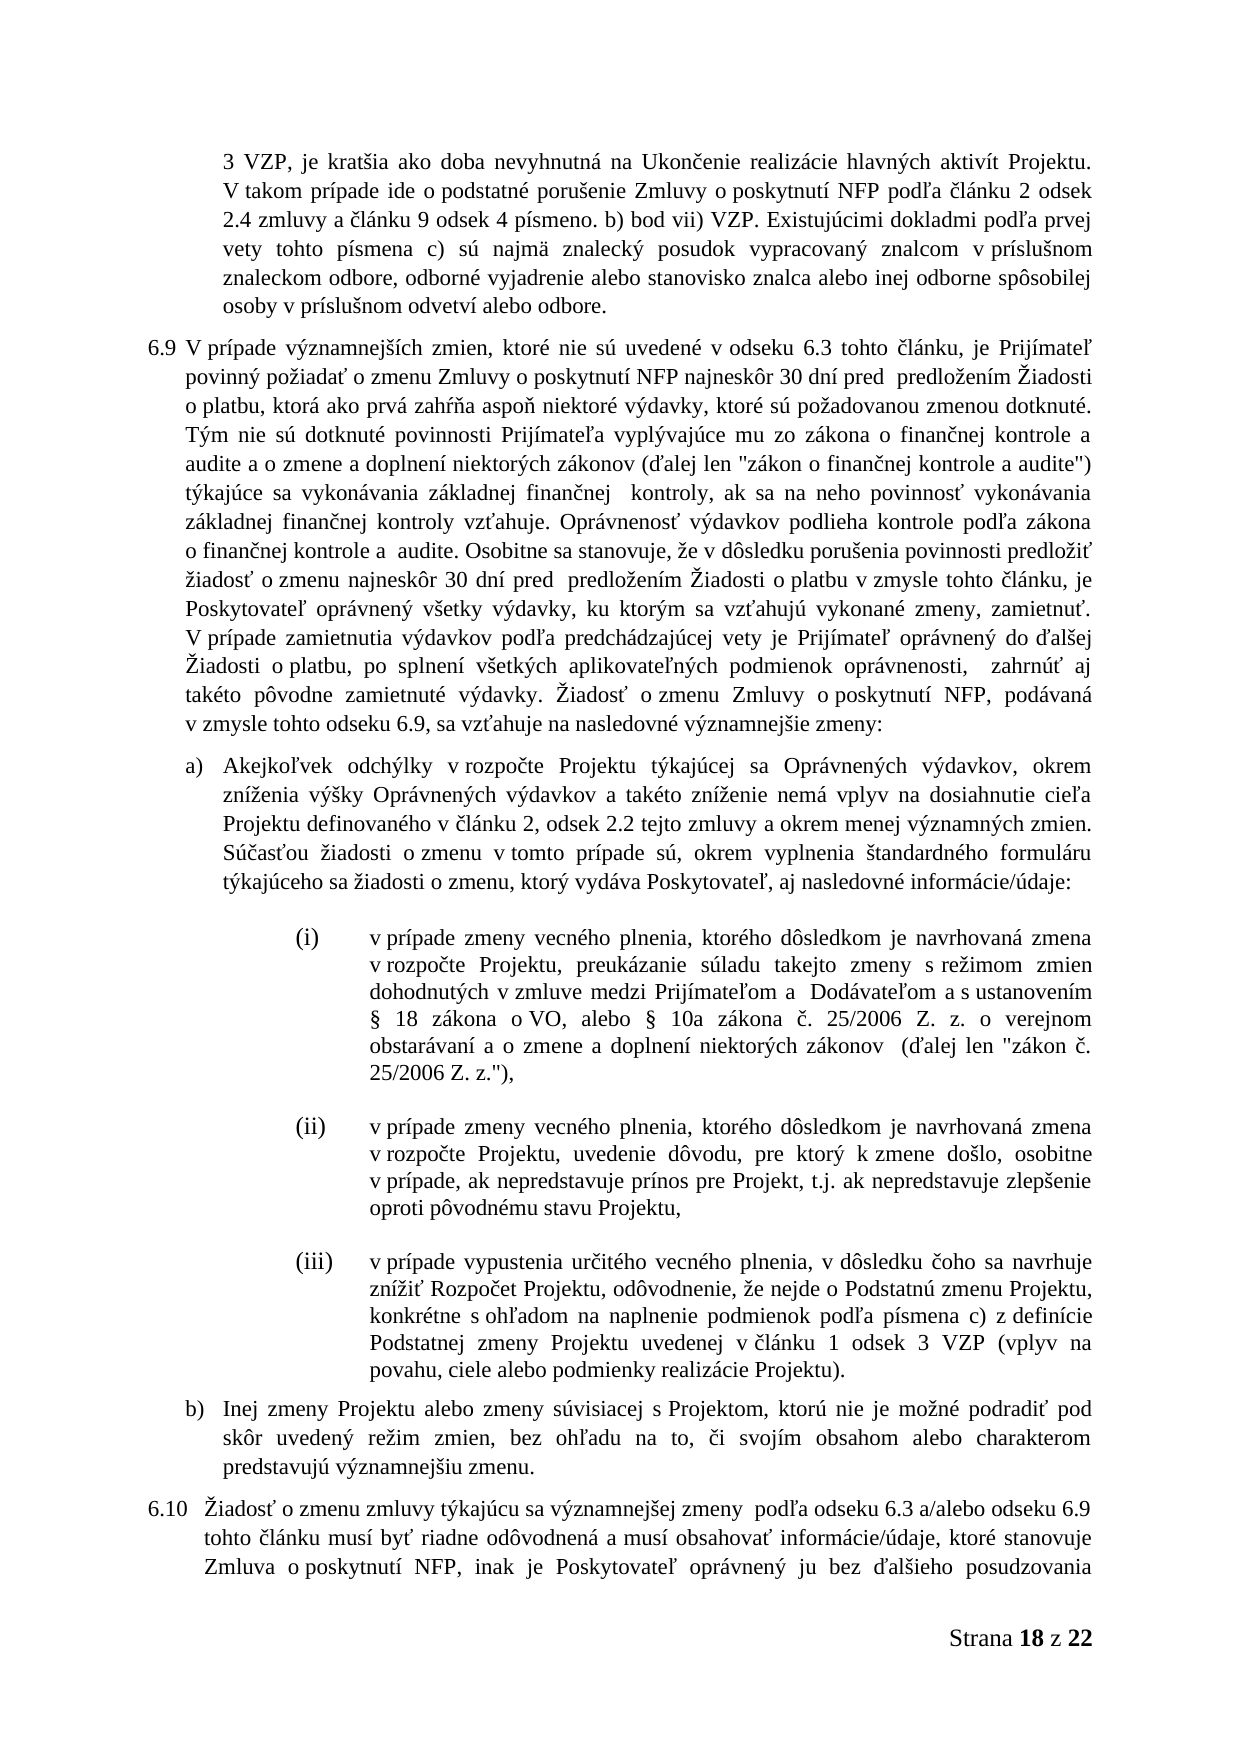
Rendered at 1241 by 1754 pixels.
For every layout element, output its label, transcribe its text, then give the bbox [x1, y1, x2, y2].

list Akejkoľvek odchýlky v rozpočte Projektu týkajúcej sa Oprávnených výdavkov, okrem zníženia výšky Oprávnených výdavkov a takéto zníženie nemá vplyv na dosiahnutie cieľa Projektu definovaného v článku 2, odsek 2.2 tejto zmluvy a okrem menej významných zmien. Súčasťou žiadosti o zmenu v tomto prípade sú, okrem vyplnenia štandardného formuláru týkajúceho sa žiadosti o zmenu, ktorý vydáva Poskytovateľ, aj nasledovné informácie/údaje: [185, 752, 1092, 894]
list V prípade významnejších zmien, ktoré nie sú uvedené v odseku 6.3 tohto článku, je Prijímateľ povinný požiadať o zmenu Zmluvy o poskytnutí NFP najneskôr 30 dní pred predložením Žiadosti o platbu, ktorá ako prvá zahŕňa aspoň niektoré výdavky, ktoré sú požadovanou zmenou dotknuté. Tým nie sú dotknuté povinnosti Prijímateľa vyplývajúce mu zo zákona o finančnej kontrole a audite a o zmene a doplnení niektorých zákonov (ďalej len "zákon o finančnej kontrole a audite") týkajúce sa vykonávania základnej finančnej kontroly, ak sa na neho povinnosť vykonávania základnej finančnej kontroly vzťahuje. Oprávnenosť výdavkov podlieha kontrole podľa zákona o finančnej kontrole a audite. Osobitne sa stanovuje, že v dôsledku porušenia povinnosti predložiť žiadosť o zmenu najneskôr 30 dní pred predložením Žiadosti o platbu v zmysle tohto článku, je Poskytovateľ oprávnený všetky výdavky, ku ktorým sa vzťahujú vykonané zmeny, zamietnuť. V prípade zamietnutia výdavkov podľa predchádzajúcej vety je Prijímateľ oprávnený do ďalšej Žiadosti o platbu, po splnení všetkých aplikovateľných podmienok oprávnenosti, zahrnúť aj takéto pôvodne zamietnuté výdavky. Žiadosť o zmenu Zmluvy o poskytnutí NFP, podávaná v zmysle tohto odseku 6.9, sa vzťahuje na nasledovné významnejšie zmeny: [148, 334, 1092, 737]
list v prípade zmeny vecného plnenia, ktorého dôsledkom je navrhovaná zmena v rozpočte Projektu, preukázanie súladu takejto zmeny s režimom zmien dohodnutých v zmluve medzi Prijímateľom a Dodávateľom a s ustanovením § 18 zákona o VO, alebo § 10a zákona č. 25/2006 Z. z. o verejnom obstarávaní a o zmene a doplnení niektorých zákonov (ďalej len "zákon č. 25/2006 Z. z."), [295, 922, 1092, 1086]
list v prípade zmeny vecného plnenia, ktorého dôsledkom je navrhovaná zmena v rozpočte Projektu, uvedenie dôvodu, pre ktorý k zmene došlo, osobitne v prípade, ak nepredstavuje prínos pre Projekt, t.j. ak nepredstavuje zlepšenie oproti pôvodnému stavu Projektu, [295, 1111, 1092, 1221]
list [185, 148, 1092, 319]
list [148, 1495, 1092, 1579]
list v prípade vypustenia určitého vecného plnenia, v dôsledku čoho sa navrhuje znížiť Rozpočet Projektu, odôvodnenie, že nejde o Podstatnú zmenu Projektu, konkrétne s ohľadom na naplnenie podmienok podľa písmena c) z definície Podstatnej zmeny Projektu uvedenej v článku 1 odsek 3 VZP (vplyv na povahu, ciele alebo podmienky realizácie Projektu). [295, 1246, 1092, 1383]
list Inej zmeny Projektu alebo zmeny súvisiacej s Projektom, ktorú nie je možné podradiť pod skôr uvedený režim zmien, bez ohľadu na to, či svojím obsahom alebo charakterom predstavujú významnejšiu zmenu. [185, 1395, 1092, 1480]
